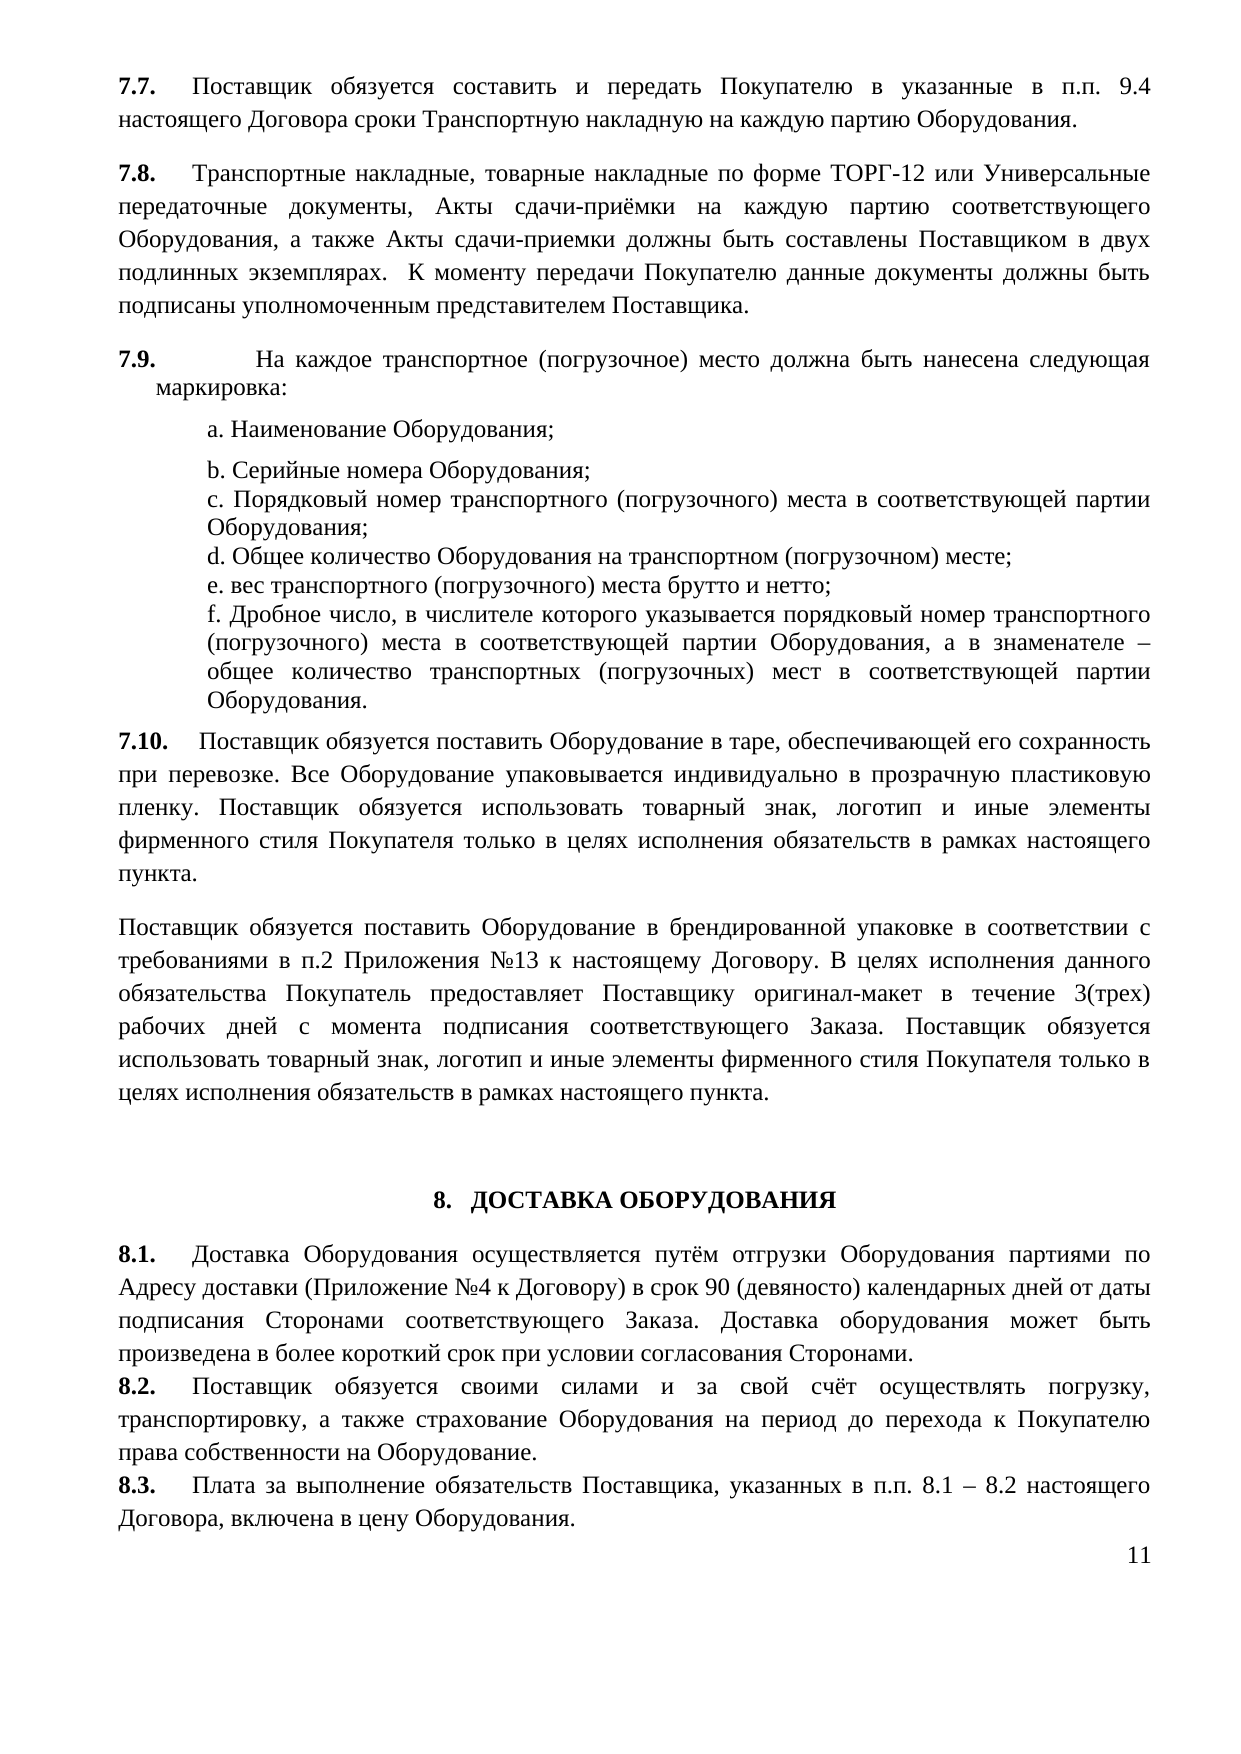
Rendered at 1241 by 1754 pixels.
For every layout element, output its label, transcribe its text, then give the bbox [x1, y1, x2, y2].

list Транспортные накладные, товарные накладные по форме ТОРГ-12 или Универсальные передаточные документы, Акты сдачи-приёмки на каждую партию соответствующего Оборудования, а также Акты сдачи-приемки должны быть составлены Поставщиком в двух подлинных экземплярах. К моменту передачи Покупателю данные документы должны быть подписаны уполномоченным представителем Поставщика. [118, 158, 1152, 318]
list d. Общее количество Оборудования на транспортном (погрузочном) месте; [207, 541, 1152, 570]
list Плата за выполнение обязательств Поставщика, указанных в п.п. 8.1 – 8.2 настоящего Договора, включена в цену Оборудования. [118, 1470, 1152, 1532]
list ДОСТАВКА ОБОРУДОВАНИЯ [118, 1185, 1152, 1214]
text Поставщик обязуется поставить Оборудование в брендированной упаковке в соответствии с требованиями в п.2 Приложения №13 к настоящему Договору. В целях исполнения данного обязательства Покупатель предоставляет Поставщику оригинал-макет в течение 3(трех) рабочих дней с момента подписания соответствующего Заказа. Поставщик обязуется использовать товарный знак, логотип и иные элементы фирменного стиля Покупателя только в целях исполнения обязательств в рамках настоящего пункта. [118, 912, 1152, 1106]
list c. Порядковый номер транспортного (погрузочного) места в соответствующей партии Оборудования; [207, 484, 1152, 541]
list На каждое транспортное (погрузочное) место должна быть нанесена следующая маркировка: [118, 344, 1152, 401]
list Поставщик обязуется составить и передать Покупателю в указанные в п.п. 9.4 настоящего Договора сроки Транспортную накладную на каждую партию Оборудования. [118, 71, 1152, 133]
list Доставка Оборудования осуществляется путём отгрузки Оборудования партиями по Адресу доставки (Приложение №4 к Договору) в срок 90 (девяносто) календарных дней от даты подписания Сторонами соответствующего Заказа. Доставка оборудования может быть произведена в более короткий срок при условии согласования Сторонами. [118, 1239, 1152, 1367]
list e. вес транспортного (погрузочного) места брутто и нетто; [207, 570, 1152, 599]
list b. Серийные номера Оборудования; [207, 455, 1152, 484]
list Поставщик обязуется поставить Оборудование в таре, обеспечивающей его сохранность при перевозке. Все Оборудование упаковывается индивидуально в прозрачную пластиковую пленку. Поставщик обязуется использовать товарный знак, логотип и иные элементы фирменного стиля Покупателя только в целях исполнения обязательств в рамках настоящего пункта. [118, 726, 1152, 887]
text a. Наименование Оборудования; [207, 414, 1152, 442]
list Поставщик обязуется своими силами и за свой счёт осуществлять погрузку, транспортировку, а также страхование Оборудования на период до перехода к Покупателю права собственности на Оборудование. [118, 1371, 1152, 1466]
list f. Дробное число, в числителе которого указывается порядковый номер транспортного (погрузочного) места в соответствующей партии Оборудования, а в знаменателе – общее количество транспортных (погрузочных) мест в соответствующей партии Оборудования. [207, 599, 1152, 714]
